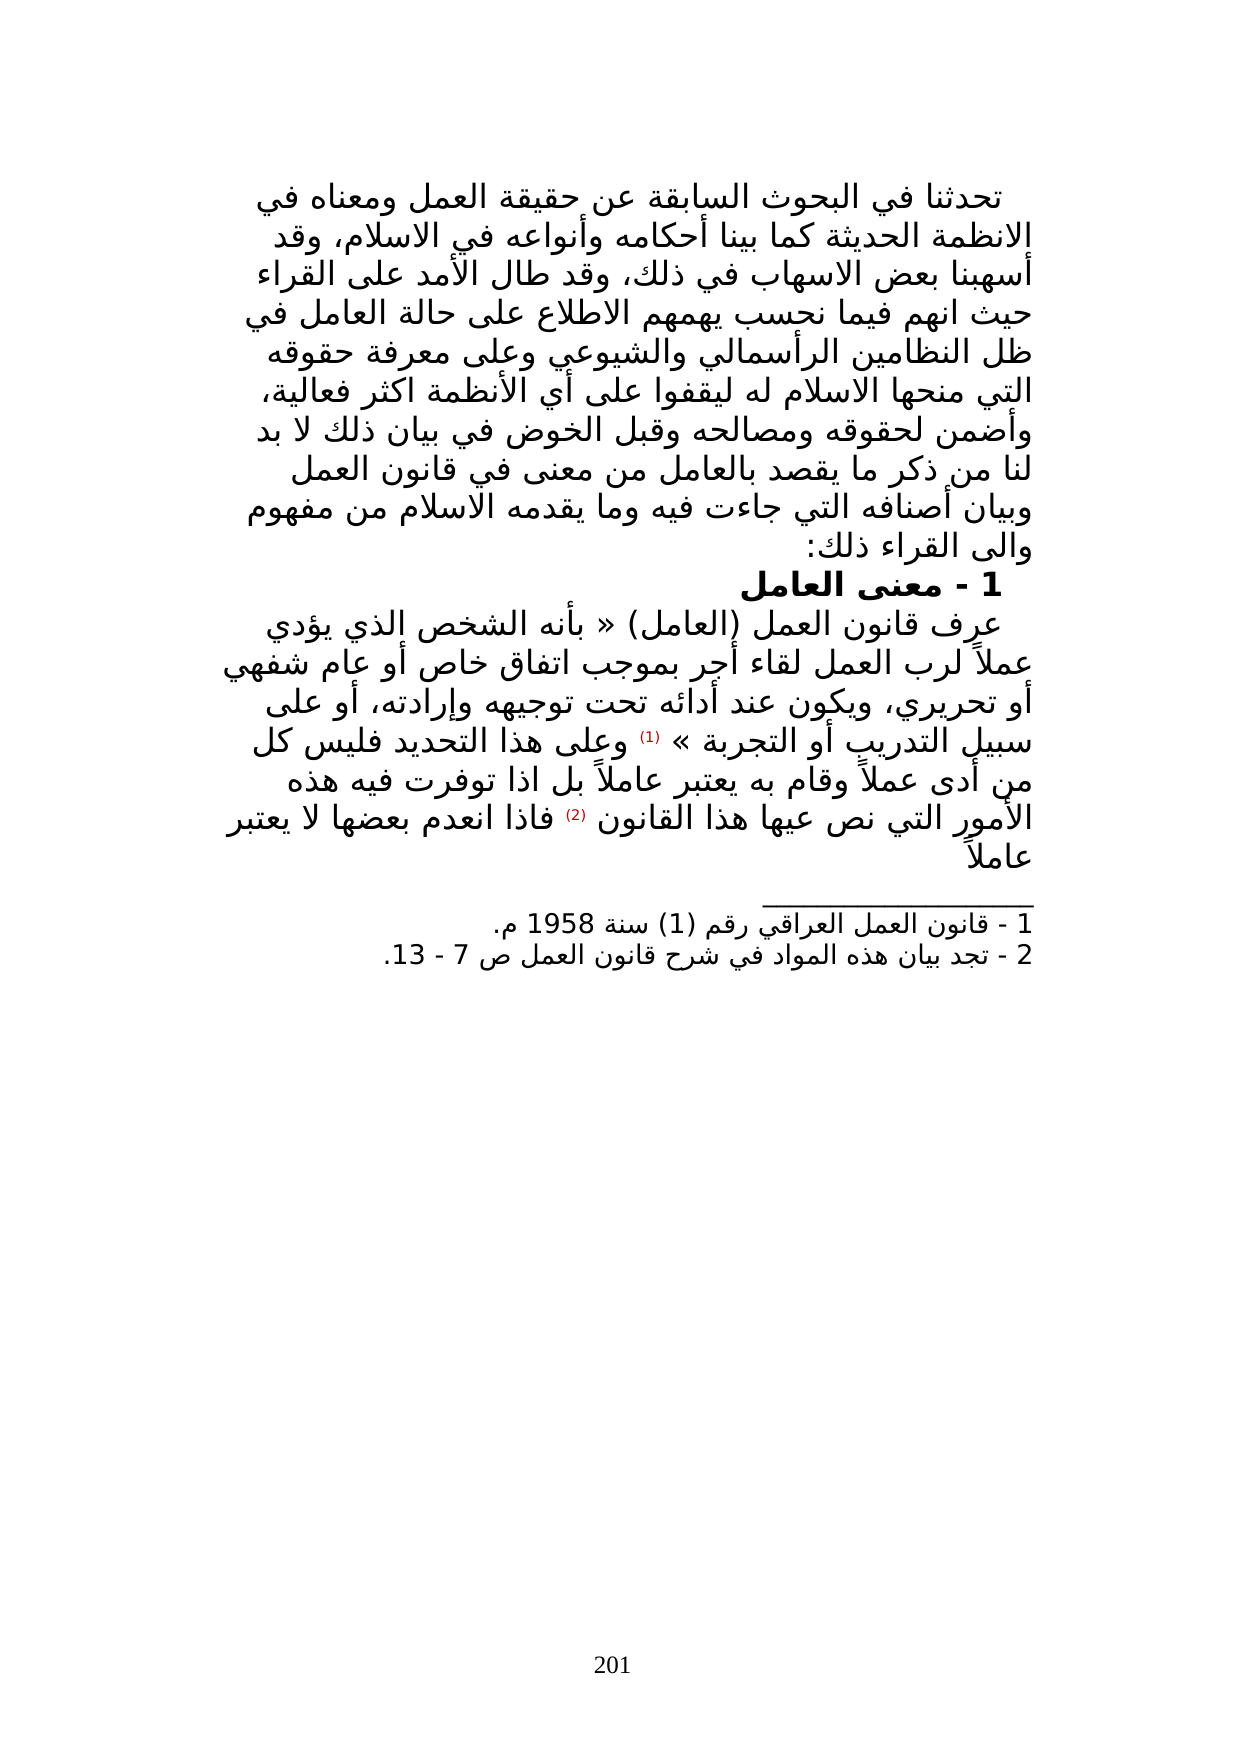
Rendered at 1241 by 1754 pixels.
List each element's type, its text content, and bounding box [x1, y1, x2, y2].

text 1 - قانون العمل العراقي رقم (1) سنة 1958 م. [222, 908, 1033, 940]
text ____________________ [222, 877, 1033, 908]
text 1 - معنى العامل [222, 566, 1033, 604]
text عرف قانون العمل (العامل) « بأنه الشخص الذي يؤدي عملاً لرب العمل لقاء أجر بموجب اتفاق خاص أو عام شفهي أو تحريري، ويكون عند أدائه تحت توجيهه وإرادته، أو على سبيل التدريب أو التجربة » (1) وعلى هذا التحديد فليس كل من أدى عملاً وقام به يعتبر عاملاً بل اذا توفرت فيه هذه الأمور التي نص عيها هذا القانون (2) فاذا انعدم بعضها لا يعتبر عاملاً [222, 604, 1033, 877]
text تحدثنا في البحوث السابقة عن حقيقة العمل ومعناه في الانظمة الحديثة كما بينا أحكامه وأنواعه في الاسلام، وقد أسهبنا بعض الاسهاب في ذلك، وقد طال الأمد على القراء حيث انهم فيما نحسب يهمهم الاطلاع على حالة العامل في ظل النظامين الرأسمالي والشيوعي وعلى معرفة حقوقه التي منحها الاسلام له ليقفوا على أي الأنظمة اكثر فعالية، وأضمن لحقوقه ومصالحه وقبل الخوض في بيان ذلك لا بد لنا من ذكر ما يقصد بالعامل من معنى في قانون العمل وبيان أصنافه التي جاءت فيه وما يقدمه الاسلام من مفهوم والى القراء ذلك: [222, 177, 1033, 566]
text 2 - تجد بيان هذه المواد في شرح قانون العمل ص 7 - 13. [222, 940, 1033, 971]
